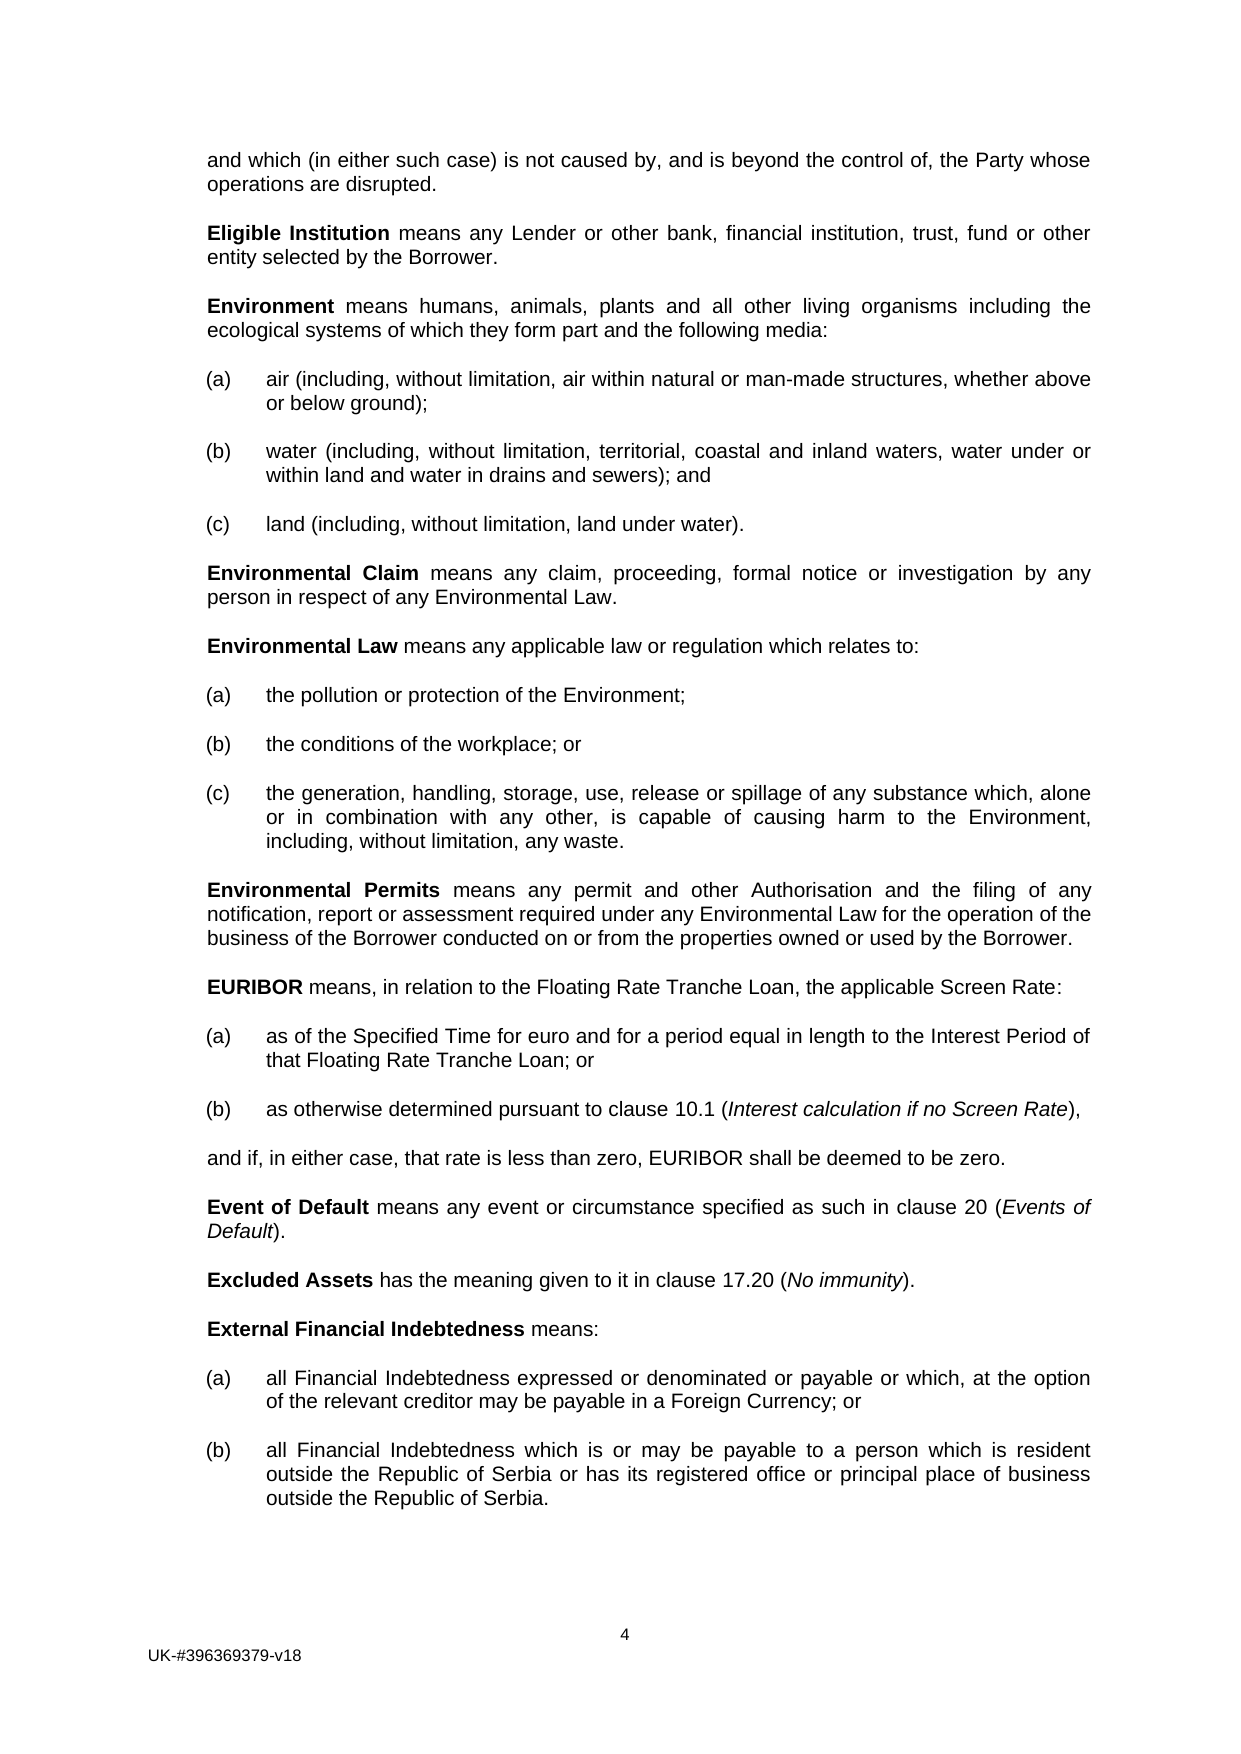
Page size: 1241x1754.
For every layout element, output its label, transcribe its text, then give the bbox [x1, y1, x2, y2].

list air (including, without limitation, air within natural or man-made structures, whether above or below ground); [206, 366, 1092, 414]
text Environmental Law means any applicable law or regulation which relates to: [207, 634, 1092, 658]
text the generation, handling, storage, use, release or spillage of any substance which, alone or in combination with any other, is capable of causing harm to the Environment, including, without limitation, any waste. [206, 781, 1092, 853]
text Environmental Claim means any claim, proceeding, formal notice or investigation by any person in respect of any Environmental Law. [207, 561, 1092, 609]
text all Financial Indebtedness which is or may be payable to a person which is resident outside the Republic of Serbia or has its registered office or principal place of business outside the Republic of Serbia. [206, 1438, 1092, 1510]
text Environmental Permits means any permit and other Authorisation and the filing of any notification, report or assessment required under any Environmental Law for the operation of the business of the Borrower conducted on or from the properties owned or used by the Borrower. [207, 878, 1092, 950]
list the pollution or protection of the Environment; [206, 683, 1092, 707]
text Event of Default means any event or circumstance specified as such in clause 20 (Events of Default). [207, 1194, 1092, 1242]
list all Financial Indebtedness expressed or denominated or payable or which, at the option of the relevant creditor may be payable in a Foreign Currency; or [206, 1365, 1092, 1413]
list as of the Specified Time for euro and for a period equal in length to the Interest Period of that Floating Rate Tranche Loan; or [206, 1024, 1092, 1072]
text land (including, without limitation, land under water). [206, 512, 1092, 536]
text and if, in either case, that rate is less than zero, EURIBOR shall be deemed to be zero. [207, 1146, 1092, 1169]
text and which (in either such case) is not caused by, and is beyond the control of, the Party whose operations are disrupted. [207, 148, 1092, 196]
text water (including, without limitation, territorial, coastal and inland waters, water under or within land and water in drains and sewers); and [206, 439, 1092, 487]
text Excluded Assets has the meaning given to it in clause 17.20 (No immunity). [207, 1267, 1092, 1291]
text Eligible Institution means any Lender or other bank, financial institution, trust, fund or other entity selected by the Borrower. [207, 221, 1092, 268]
text External Financial Indebtedness means: [207, 1316, 1092, 1340]
text the conditions of the workplace; or [206, 732, 1092, 756]
text as otherwise determined pursuant to clause 10.1 (Interest calculation if no Screen Rate), [206, 1097, 1092, 1121]
text EURIBOR means, in relation to the Floating Rate Tranche Loan, the applicable Screen Rate: [207, 975, 1092, 999]
text Environment means humans, animals, plants and all other living organisms including the ecological systems of which they form part and the following media: [207, 293, 1092, 341]
